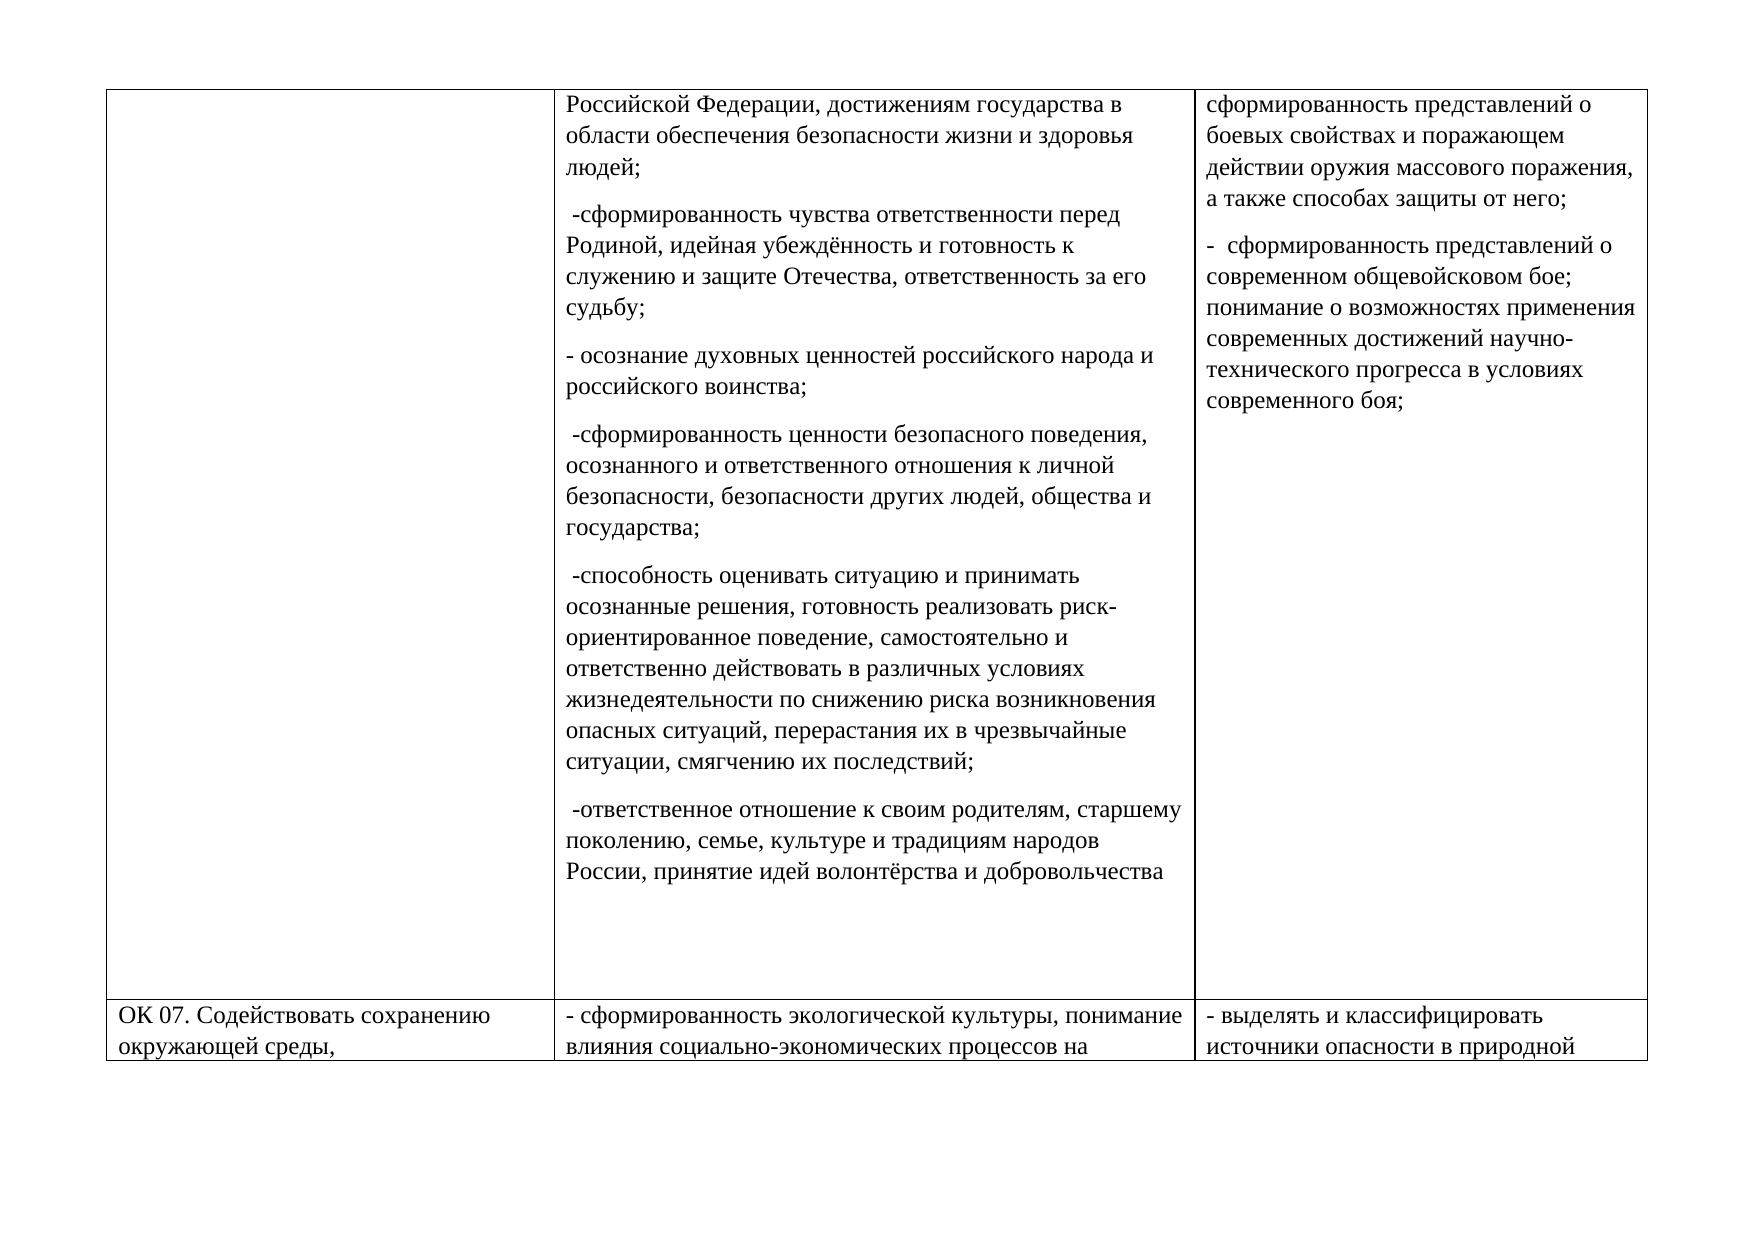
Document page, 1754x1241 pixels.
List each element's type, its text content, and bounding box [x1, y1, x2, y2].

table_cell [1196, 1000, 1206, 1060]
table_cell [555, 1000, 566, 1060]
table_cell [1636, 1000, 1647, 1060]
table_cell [1196, 90, 1647, 999]
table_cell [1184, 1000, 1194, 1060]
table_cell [107, 1000, 554, 1060]
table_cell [107, 90, 554, 999]
